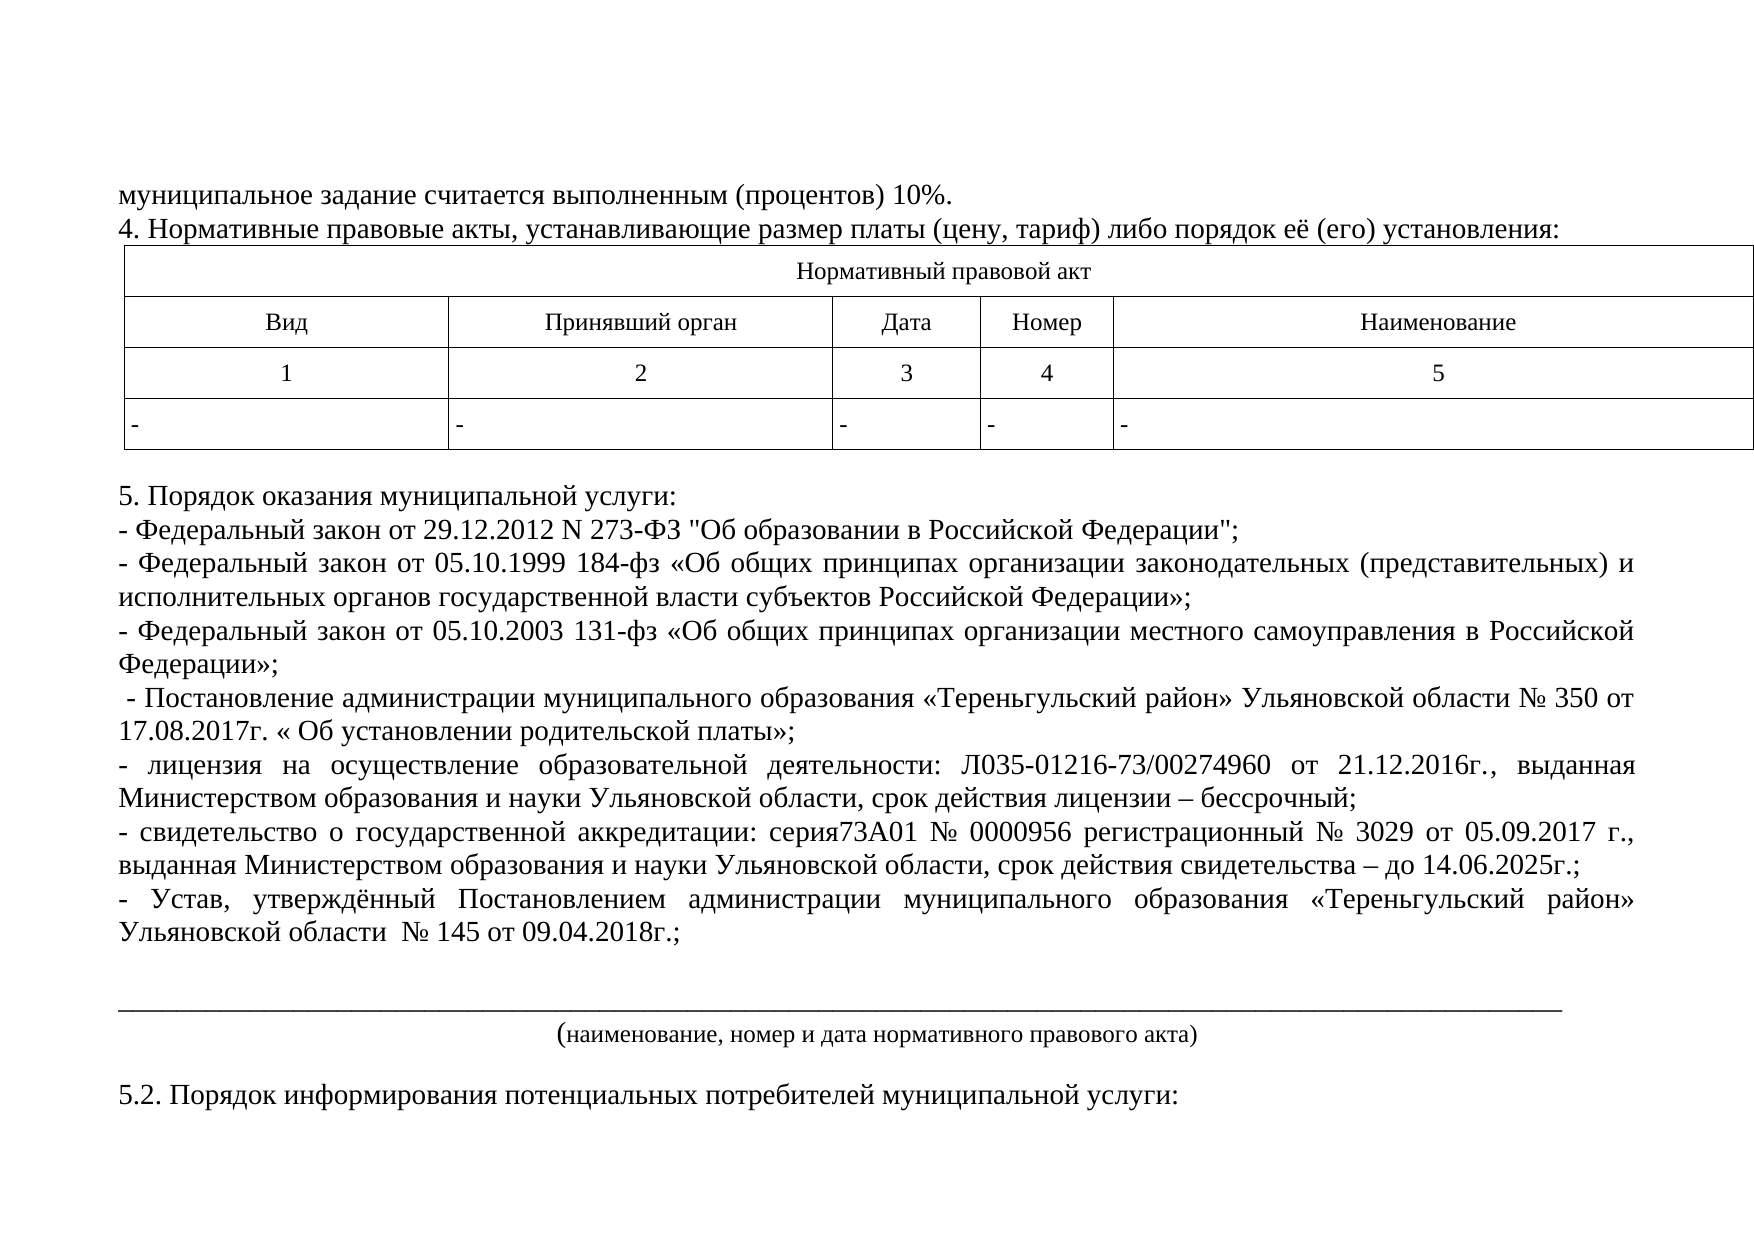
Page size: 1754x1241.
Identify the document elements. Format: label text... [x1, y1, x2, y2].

text - Федеральный закон от 29.12.2012 N 273-ФЗ "Об образовании в Российской Федерации"; [118, 512, 1636, 546]
table_cell 1 [125, 348, 448, 398]
table_cell - [449, 399, 832, 449]
text ___________________________________________________________________________________________________ [118, 982, 1636, 1015]
table_cell Наименование [1114, 297, 1753, 347]
text - лицензия на осуществление образовательной деятельности: Л035-01216-73/00274960 от 21.12.2016г., выданная Министерством образования и науки Ульяновской области, срок действия лицензии – бессрочный; [118, 747, 1636, 814]
text - Устав, утверждённый Постановлением администрации муниципального образования «Тереньгульский район» Ульяновской области № 145 от 09.04.2018г.; [118, 881, 1636, 948]
table_cell Дата [833, 297, 980, 347]
table_cell Принявший орган [449, 297, 832, 347]
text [118, 177, 1636, 211]
text - Федеральный закон от 05.10.2003 131-фз «Об общих принципах организации местного самоуправления в Российской Федерации»; [118, 613, 1636, 680]
table_cell - [981, 399, 1113, 449]
table_header Нормативный правовой акт [125, 246, 1753, 296]
table_cell - [1114, 399, 1753, 449]
table_cell - [125, 399, 448, 449]
table_cell - [833, 399, 980, 449]
table_cell 2 [449, 348, 832, 398]
table_cell Номер [981, 297, 1113, 347]
text (наименование, номер и дата нормативного правового акта) [118, 1015, 1636, 1049]
table_cell 4 [981, 348, 1113, 398]
text - Постановление администрации муниципального образования «Тереньгульский район» Ульяновской области № 350 от 17.08.2017г. « Об установлении родительской платы»; [118, 680, 1636, 747]
text 5. Порядок оказания муниципальной услуги: [118, 478, 1636, 512]
text 4. Нормативные правовые акты, устанавливающие размер платы (цену, тариф) либо порядок её (его) установления: [118, 211, 1636, 244]
table_cell Вид [125, 297, 448, 347]
text 5.2. Порядок информирования потенциальных потребителей муниципальной услуги: [118, 1077, 1636, 1111]
text - свидетельство о государственной аккредитации: серия73А01 № 0000956 регистрационный № 3029 от 05.09.2017 г., выданная Министерством образования и науки Ульяновской области, срок действия свидетельства – до 14.06.2025г.; [118, 814, 1636, 881]
text - Федеральный закон от 05.10.1999 184-фз «Об общих принципах организации законодательных (представительных) и исполнительных органов государственной власти субъектов Российской Федерации»; [118, 546, 1636, 613]
table_cell 5 [1114, 348, 1753, 398]
table_cell 3 [833, 348, 980, 398]
